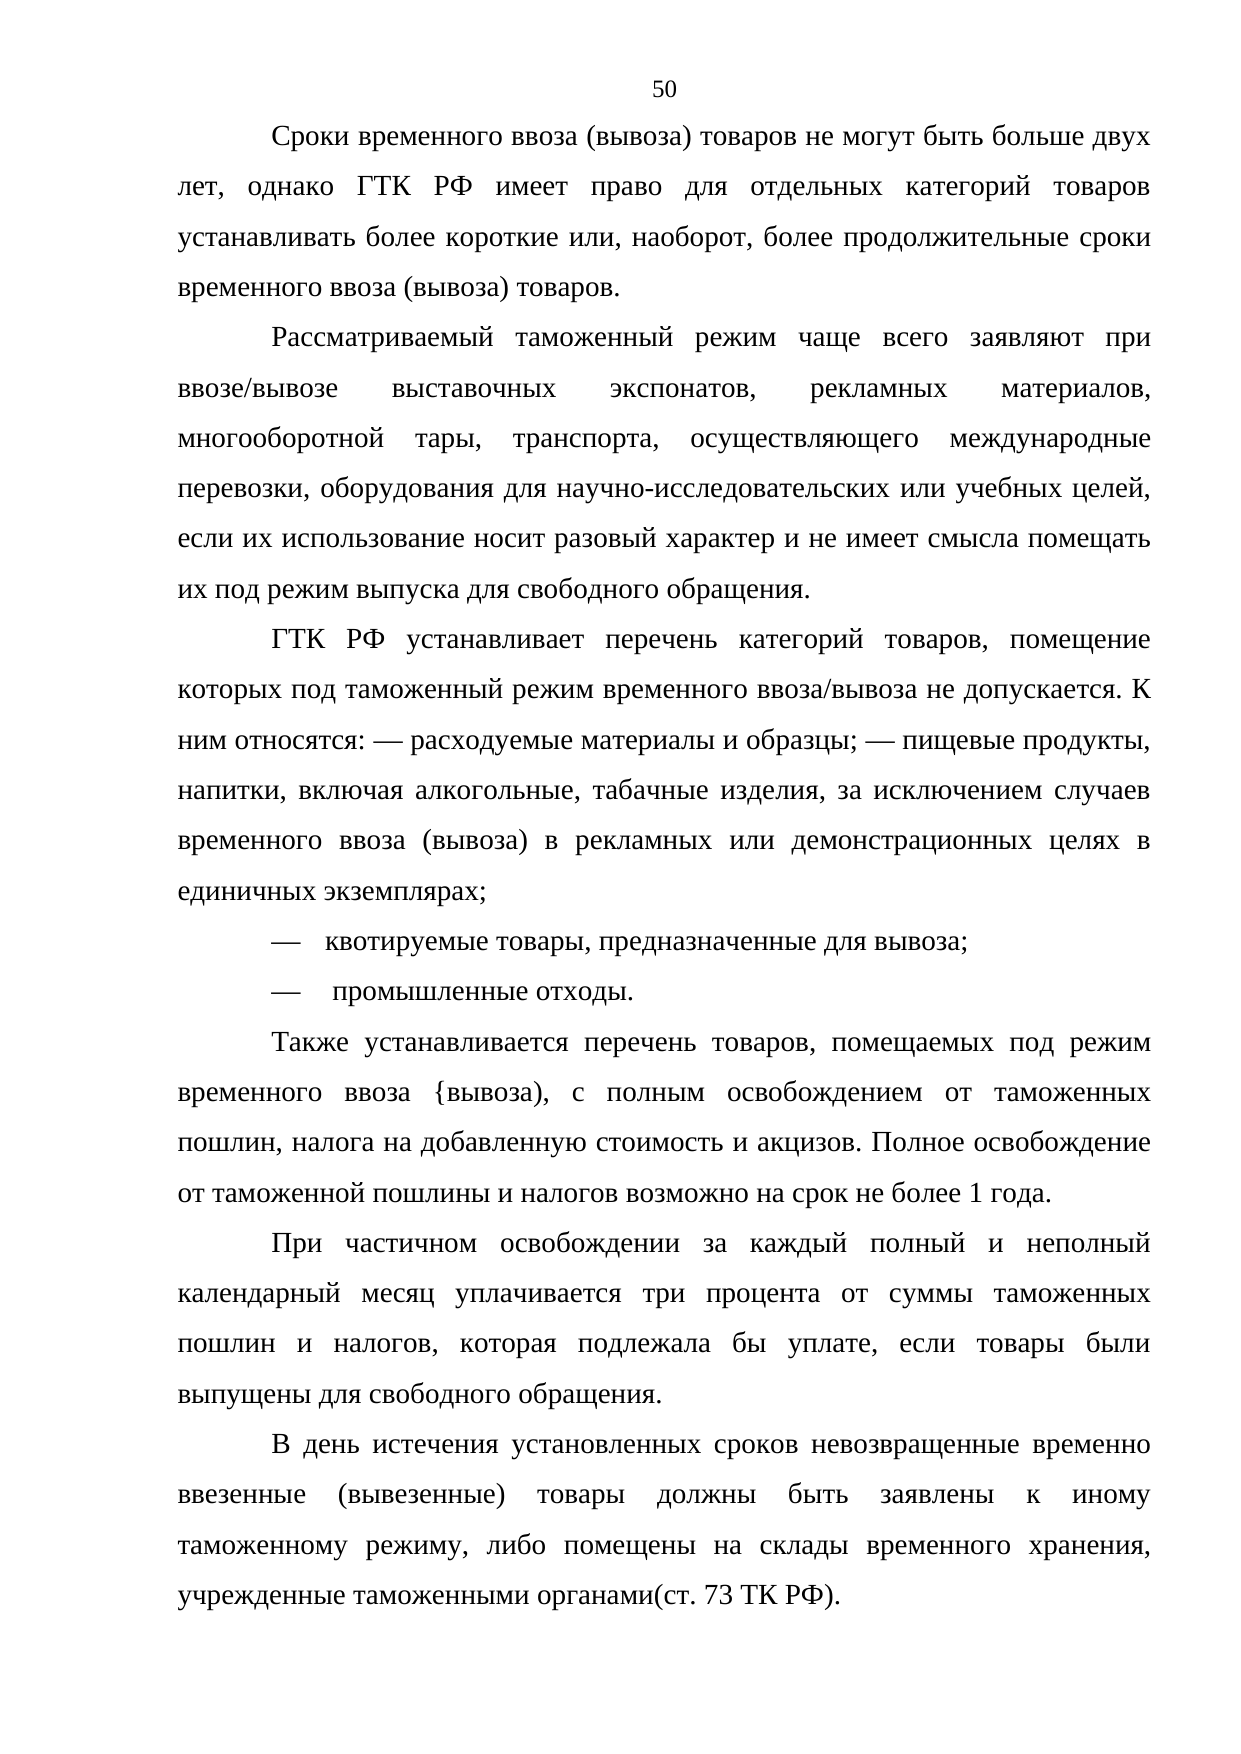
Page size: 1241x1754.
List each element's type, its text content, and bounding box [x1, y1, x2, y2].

text Рассматриваемый таможенный режим чаще всего заявляют при ввозе/вывозе выставочных экспонатов, рекламных материалов, многооборотной тары, транспорта, осуществляющего международные перевозки, оборудования для научно-исследовательских или учебных целей, если их использование носит разовый характер и не имеет смысла помещать их под режим выпуска для свободного обращения. [177, 319, 1152, 604]
text В день истечения установленных сроков невозвращенные временно ввезенные (вывезенные) товары должны быть заявлены к иному таможенному режиму, либо помещены на склады временного хранения, учрежденные таможенными органами(ст. 73 ТК РФ). [177, 1426, 1152, 1611]
list промышленные отходы. [177, 973, 1152, 1007]
text Сроки временного ввоза (вывоза) товаров не могут быть больше двух лет, однако ГТК РФ имеет право для отдельных категорий товаров устанавливать более короткие или, наоборот, более продолжительные сроки временного ввоза (вывоза) товаров. [177, 118, 1152, 303]
text Также устанавливается перечень товаров, помещаемых под режим временного ввоза {вывоза), с полным освобождением от таможенных пошлин, налога на добавленную стоимость и акцизов. Полное освобождение от таможенной пошлины и налогов возможно на срок не более 1 года. [177, 1024, 1152, 1208]
list квотируемые товары, предназначенные для вывоза; [177, 923, 1152, 957]
text При частичном освобождении за каждый полный и неполный календарный месяц уплачивается три процента от суммы таможенных пошлин и налогов, которая подлежала бы уплате, если товары были выпущены для свободного обращения. [177, 1225, 1152, 1409]
text ГТК РФ устанавливает перечень категорий товаров, помещение которых под таможенный режим временного ввоза/вывоза не допускается. К ним относятся: — расходуемые материалы и образцы; — пищевые продукты, напитки, включая алкогольные, табачные изделия, за исключением случаев временного ввоза (вывоза) в рекламных или демонстрационных целях в единичных экземплярах; [177, 621, 1152, 906]
